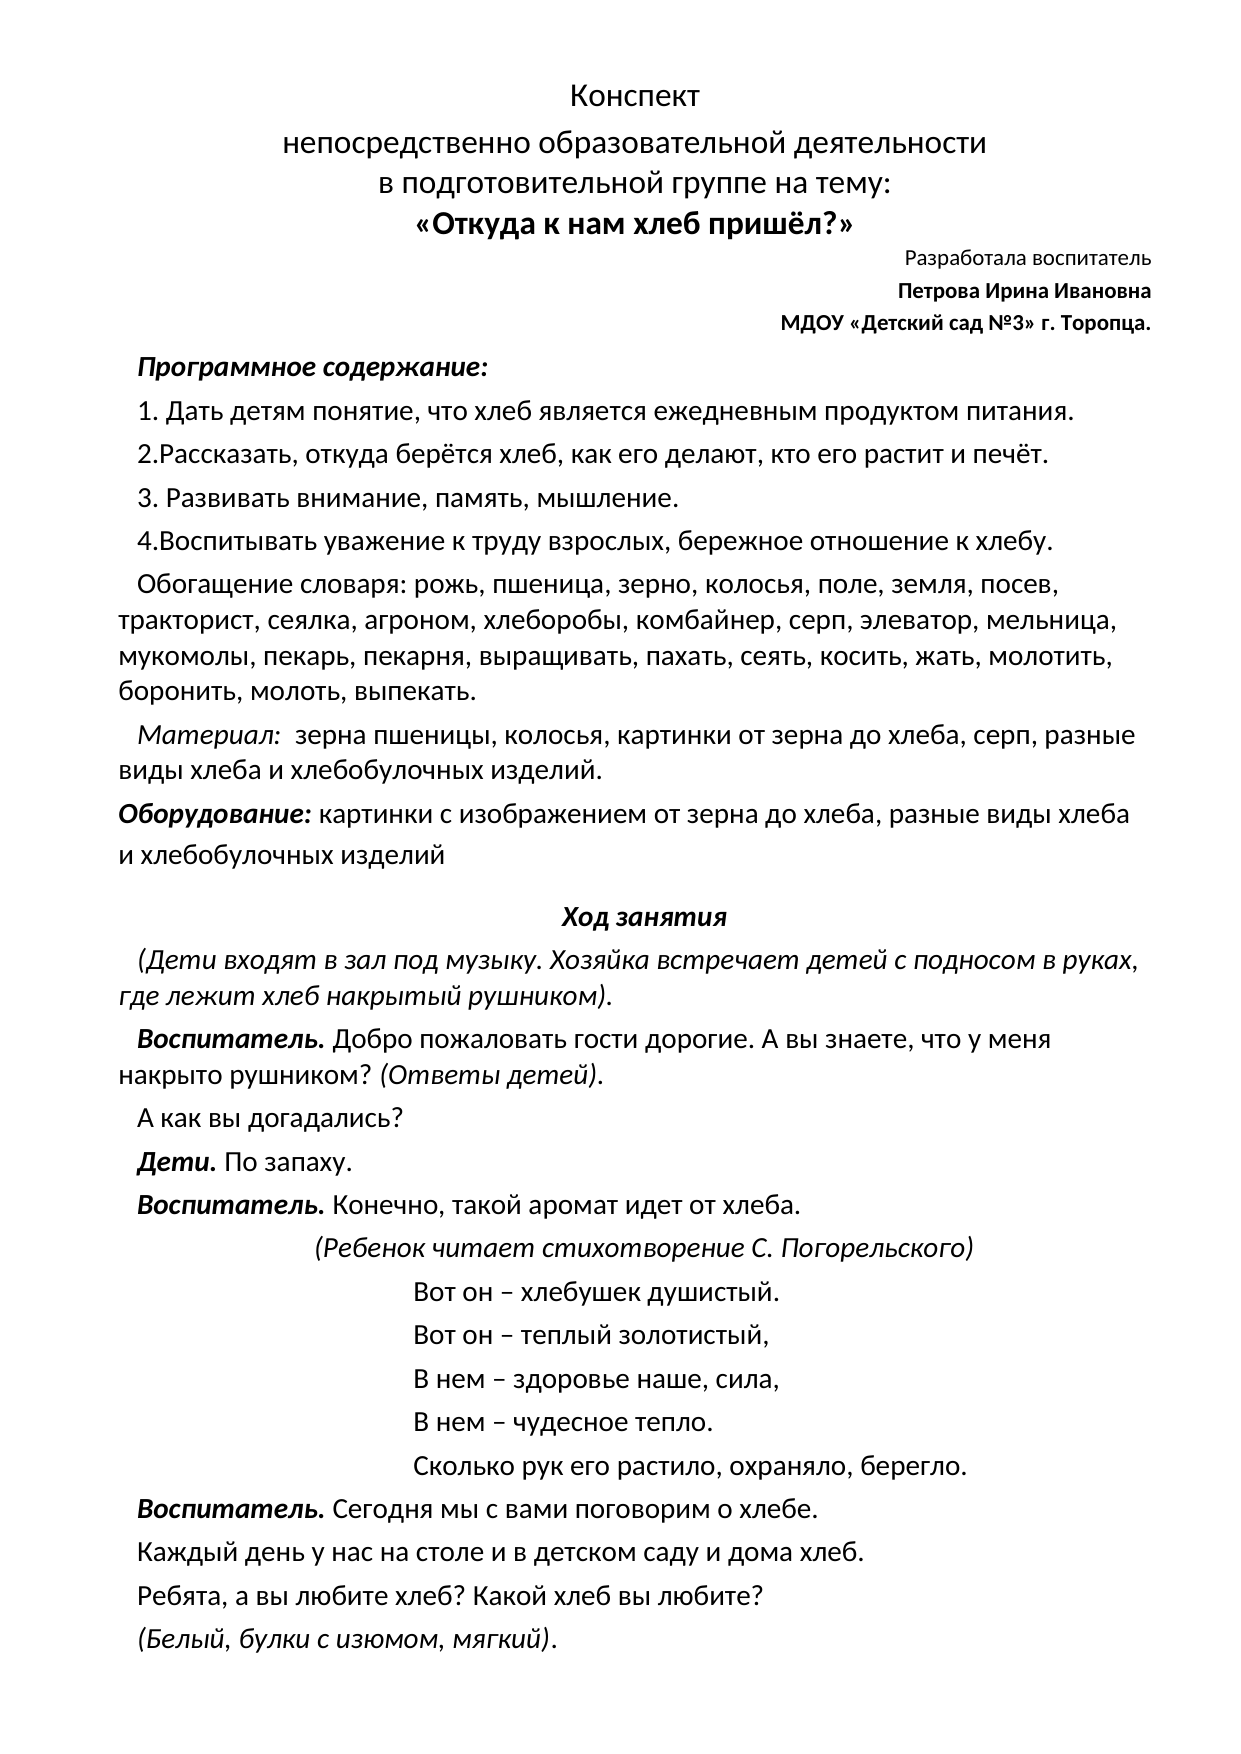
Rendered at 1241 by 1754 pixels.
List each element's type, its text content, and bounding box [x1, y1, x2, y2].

text 2.Рассказать, откуда берётся хлеб, как его делают, кто его растит и печёт. [118, 435, 1152, 471]
text В нем – здоровье наше, сила, [118, 1360, 1152, 1395]
text Материал: зерна пшеницы, колосья, картинки от зерна до хлеба, серп, разные виды хлеба и хлебобулочных изделий. [118, 716, 1152, 787]
text Воспитатель. Конечно, такой аромат идет от хлеба. [118, 1186, 1152, 1222]
text Вот он – теплый золотистый, [118, 1316, 1152, 1352]
text 3. Развивать внимание, память, мышление. [118, 479, 1152, 514]
text Программное содержание: [118, 348, 1152, 384]
text Ребята, а вы любите хлеб? Какой хлеб вы любите? [118, 1577, 1152, 1613]
text Дети. По запаху. [118, 1143, 1152, 1178]
text (Ребенок читает стихотворение С. Погорельского) [118, 1229, 1152, 1265]
text Воспитатель. Добро пожаловать гости дорогие. А вы знаете, что у меня накрыто рушником? (Ответы детей). [118, 1020, 1152, 1091]
text (Дети входят в зал под музыку. Хозяйка встречает детей с подносом в руках, где лежит хлеб накрытый рушником). [118, 941, 1152, 1012]
text Вот он – хлебушек душистый. [118, 1273, 1152, 1308]
text А как вы догадались? [118, 1099, 1152, 1135]
text Ход занятия [118, 898, 1152, 933]
text Петрова Ирина Ивановна [118, 276, 1152, 304]
text Обогащение словаря: рожь, пшеница, зерно, колосья, поле, земля, посев, тракторист, сеялка, агроном, хлеборобы, комбайнер, серп, элеватор, мельница, мукомолы, пекарь, пекарня, выращивать, пахать, сеять, косить, жать, молотить, боронить, молоть, выпекать. [118, 566, 1152, 708]
text 1. Дать детям понятие, что хлеб является ежедневным продуктом питания. [118, 392, 1152, 427]
text МДОУ «Детский сад №3» г. Торопца. [118, 308, 1152, 336]
text непосредственно образовательной деятельности [118, 121, 1152, 161]
text (Белый, булки с изюмом, мягкий). [118, 1620, 1152, 1656]
text В нем – чудесное тепло. [118, 1403, 1152, 1439]
text Конспект [118, 74, 1152, 114]
text 4.Воспитывать уважение к труду взрослых, бережное отношение к хлебу. [118, 522, 1152, 558]
text в подготовительной группе на тему: «Откуда к нам хлеб пришёл?» [118, 161, 1152, 243]
text Воспитатель. Сегодня мы с вами поговорим о хлебе. [118, 1490, 1152, 1526]
text Сколько рук его растило, охраняло, берегло. [118, 1447, 1152, 1482]
text Оборудование: картинки с изображением от зерна до хлеба, разные виды хлеба и хлебобулочных изделий [118, 795, 1152, 871]
text Каждый день у нас на столе и в детском саду и дома хлеб. [118, 1533, 1152, 1569]
text Разработала воспитатель [118, 243, 1152, 271]
